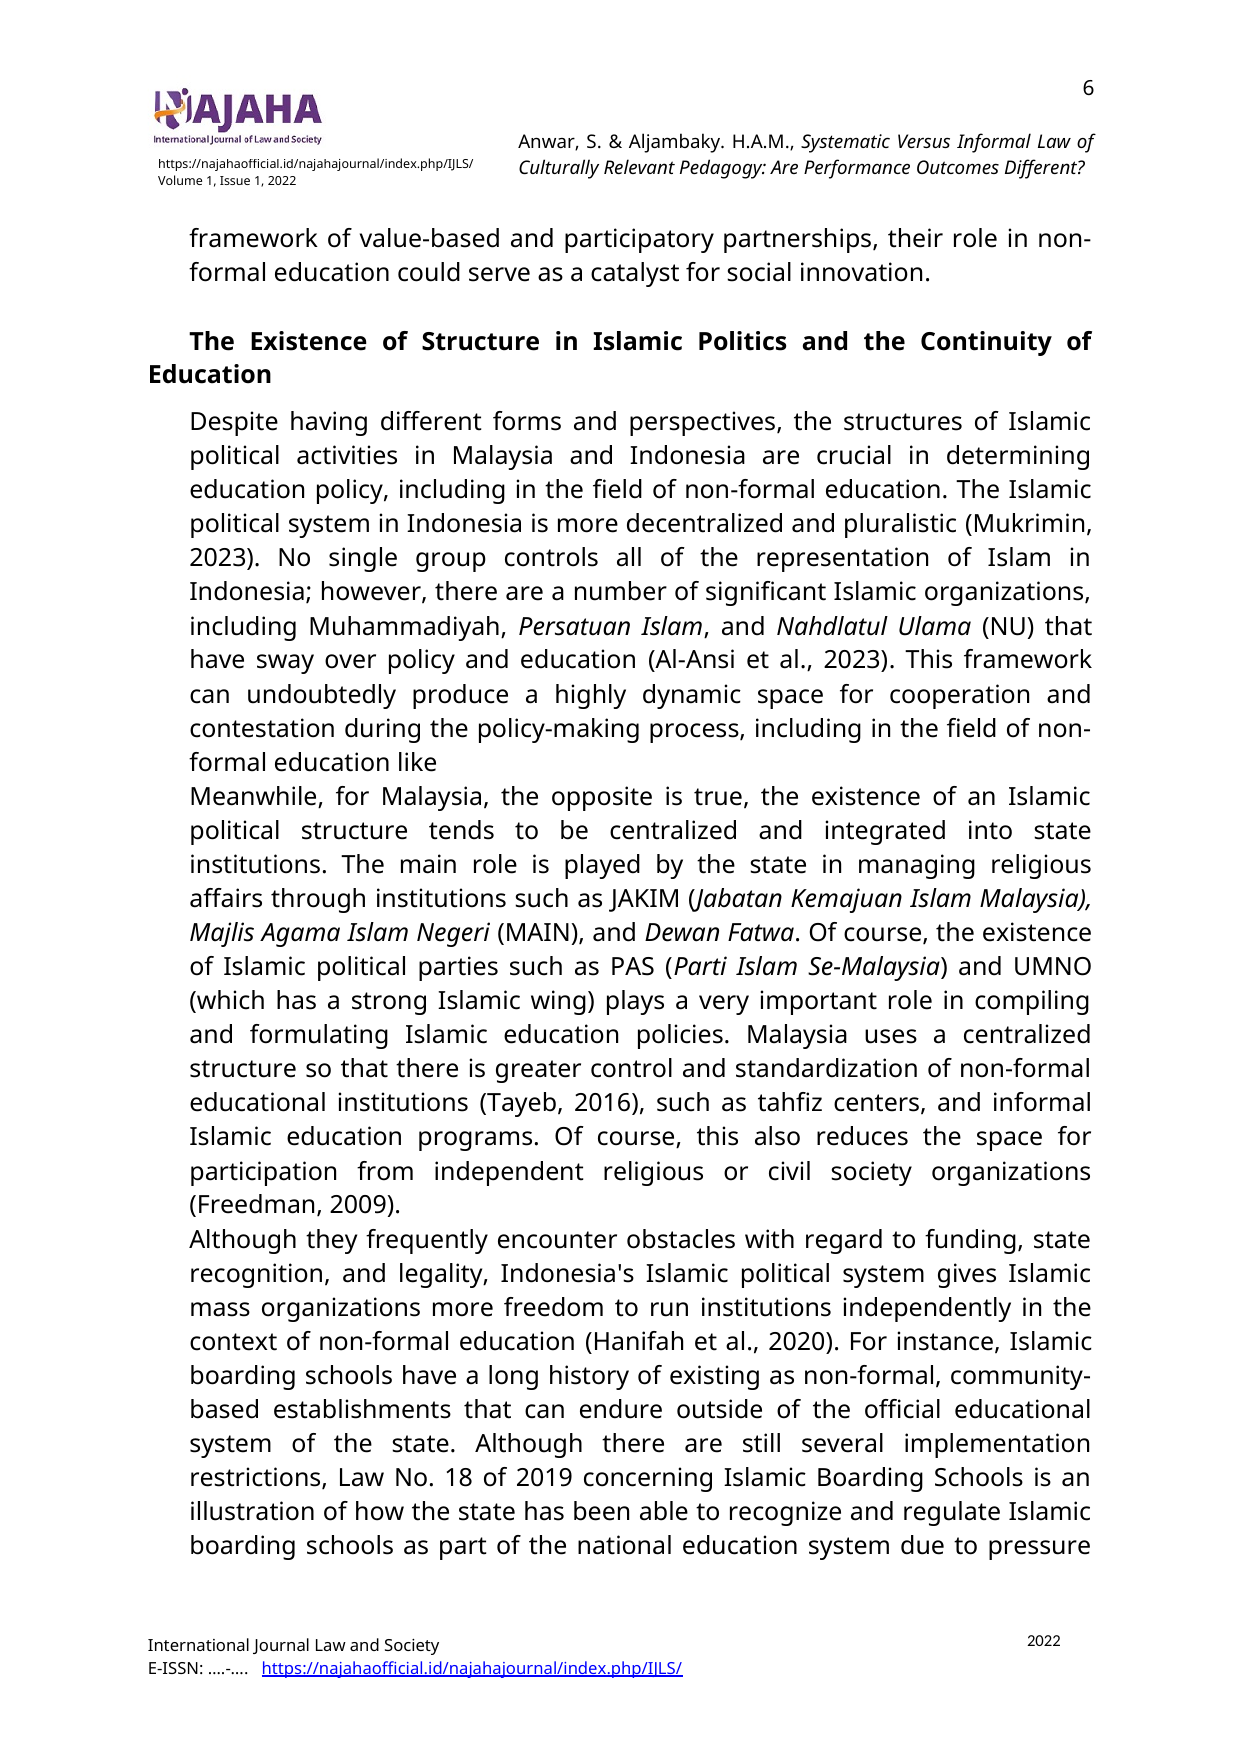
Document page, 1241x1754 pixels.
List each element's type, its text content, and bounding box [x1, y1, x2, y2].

picture [147, 75, 327, 159]
text Meanwhile, for Malaysia, the opposite is true, the existence of an Islamic political structure tends to be centralized and integrated into state institutions. The main role is played by the state in managing religious affairs through institutions such as JAKIM (Jabatan Kemajuan Islam Malaysia), Majlis Agama Islam Negeri (MAIN), and Dewan Fatwa. Of course, the existence of Islamic political parties such as PAS (Parti Islam Se-Malaysia) and UMNO (which has a strong Islamic wing) plays a very important role in compiling and formulating Islamic education policies. Malaysia uses a centralized structure so that there is greater control and standardization of non-formal educational institutions , such as tahfiz centers, and informal Islamic education programs. Of course, this also reduces the space for participation from independent religious or civil society organizations . [189, 778, 1092, 1221]
text The Existence of Structure in Islamic Politics and the Continuity of Education [148, 323, 1092, 391]
text Despite having different forms and perspectives, the structures of Islamic political activities in Malaysia and Indonesia are crucial in determining education policy, including in the field of non-formal education. The Islamic political system in Indonesia is more decentralized and pluralistic . No single group controls all of the representation of Islam in Indonesia; however, there are a number of significant Islamic organizations, including Muhammadiyah, Persatuan Islam, and Nahdlatul Ulama (NU) that have sway over policy and education . This framework can undoubtedly produce a highly dynamic space for cooperation and contestation during the policy-making process, including in the field of non-formal education like [189, 404, 1092, 778]
